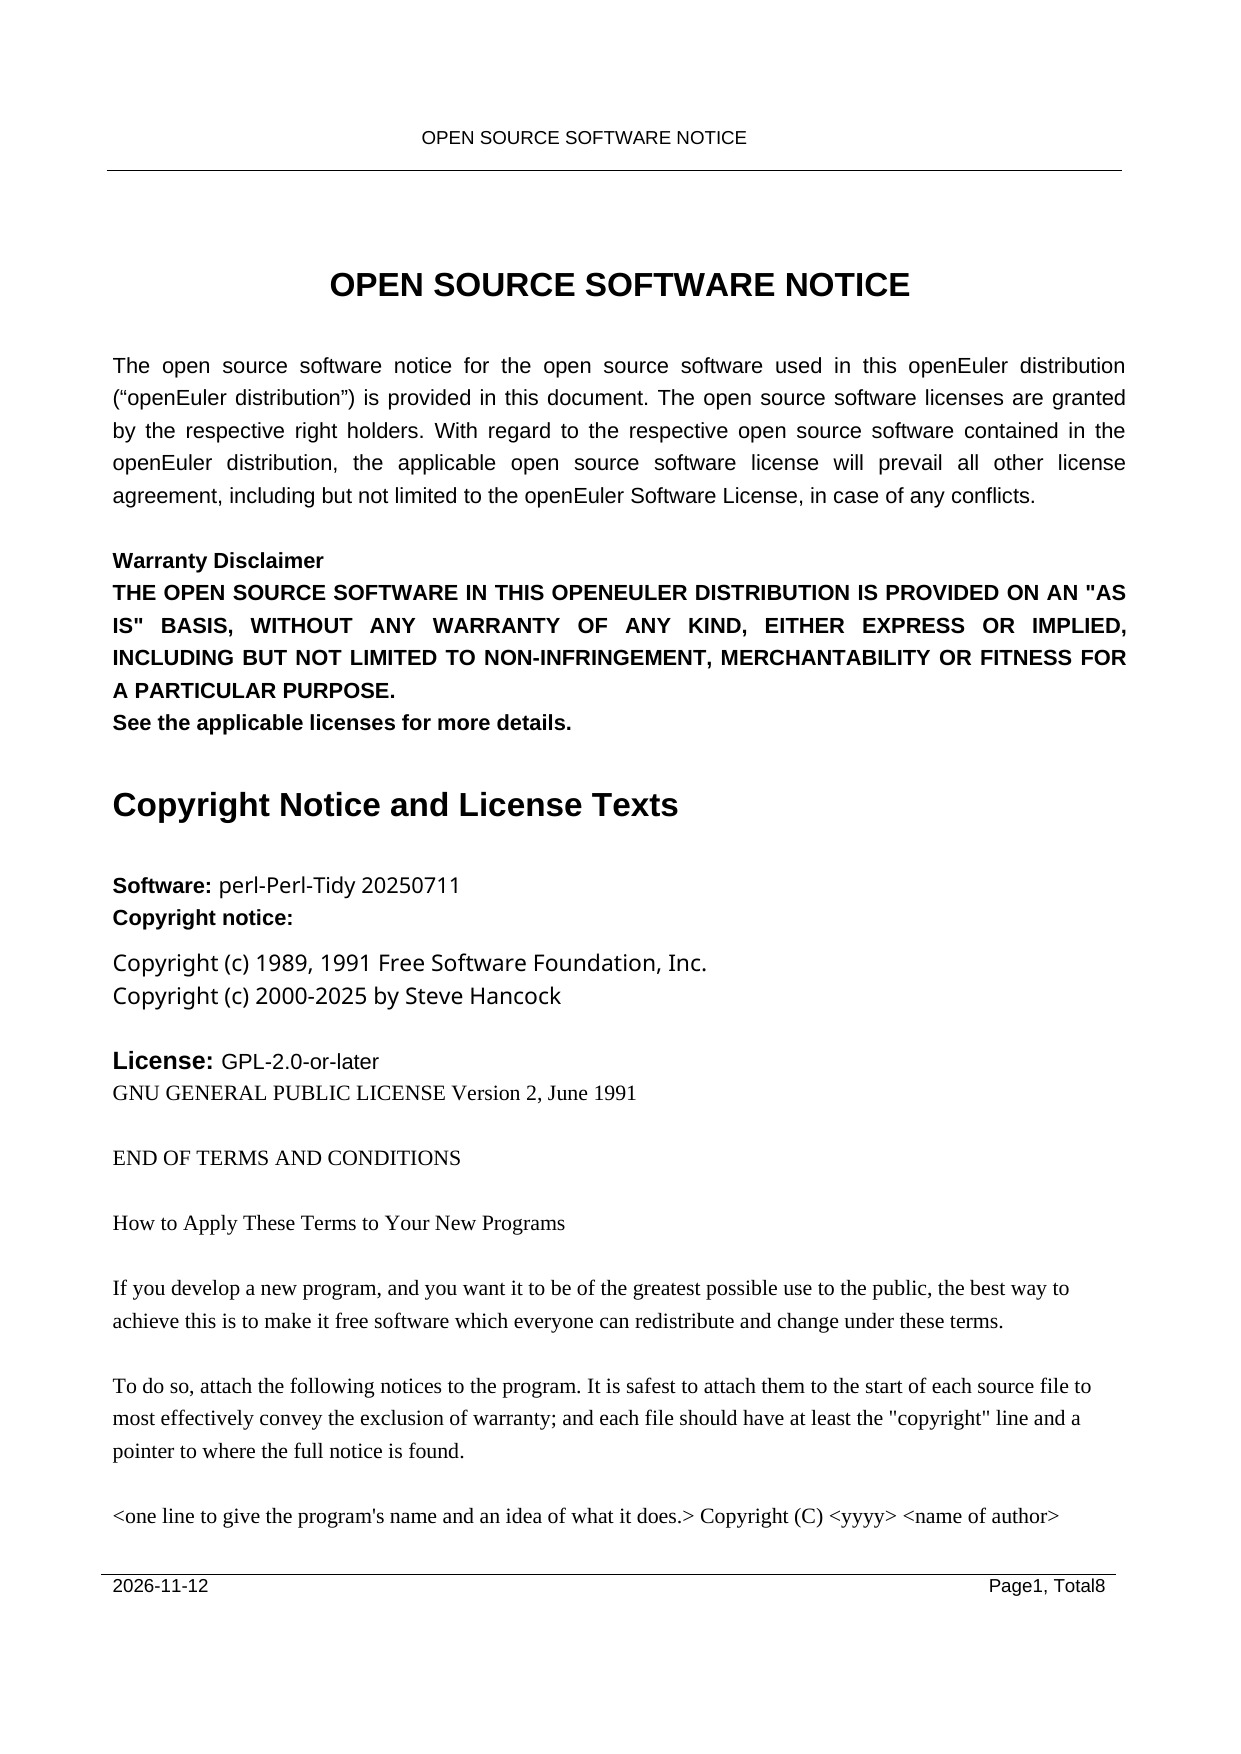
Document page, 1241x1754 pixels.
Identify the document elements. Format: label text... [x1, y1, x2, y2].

text THE OPEN SOURCE SOFTWARE IN THIS OPENEULER DISTRIBUTION IS PROVIDED ON AN "AS IS" BASIS, WITHOUT ANY WARRANTY OF ANY KIND, EITHER EXPRESS OR IMPLIED, INCLUDING BUT NOT LIMITED TO NON-INFRINGEMENT, MERCHANTABILITY OR FITNESS FOR A PARTICULAR PURPOSE. See the applicable licenses for more details. [112, 576, 1128, 739]
text The open source software notice for the open source software used in this openEuler distribution (“openEuler distribution”) is provided in this document. The open source software licenses are granted by the respective right holders. With regard to the respective open source software contained in the openEuler distribution, the applicable open source software license will prevail all other license agreement, including but not limited to the openEuler Software License, in case of any conflicts. [112, 349, 1128, 511]
text Warranty Disclaimer [112, 544, 1128, 576]
title Software: perl-Perl-Tidy 20250711 [112, 869, 1128, 901]
text Copyright notice: [112, 901, 1128, 934]
text Copyright Notice and License Texts [112, 771, 1128, 836]
text Copyright (c) 1989, 1991 Free Software Foundation, Inc. Copyright (c) 2000-2025 by Steve Hancock [112, 947, 1128, 1044]
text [112, 1077, 1128, 1532]
text OPEN SOURCE SOFTWARE NOTICE [112, 251, 1128, 316]
text License: GPL-2.0-or-later [112, 1044, 1128, 1077]
